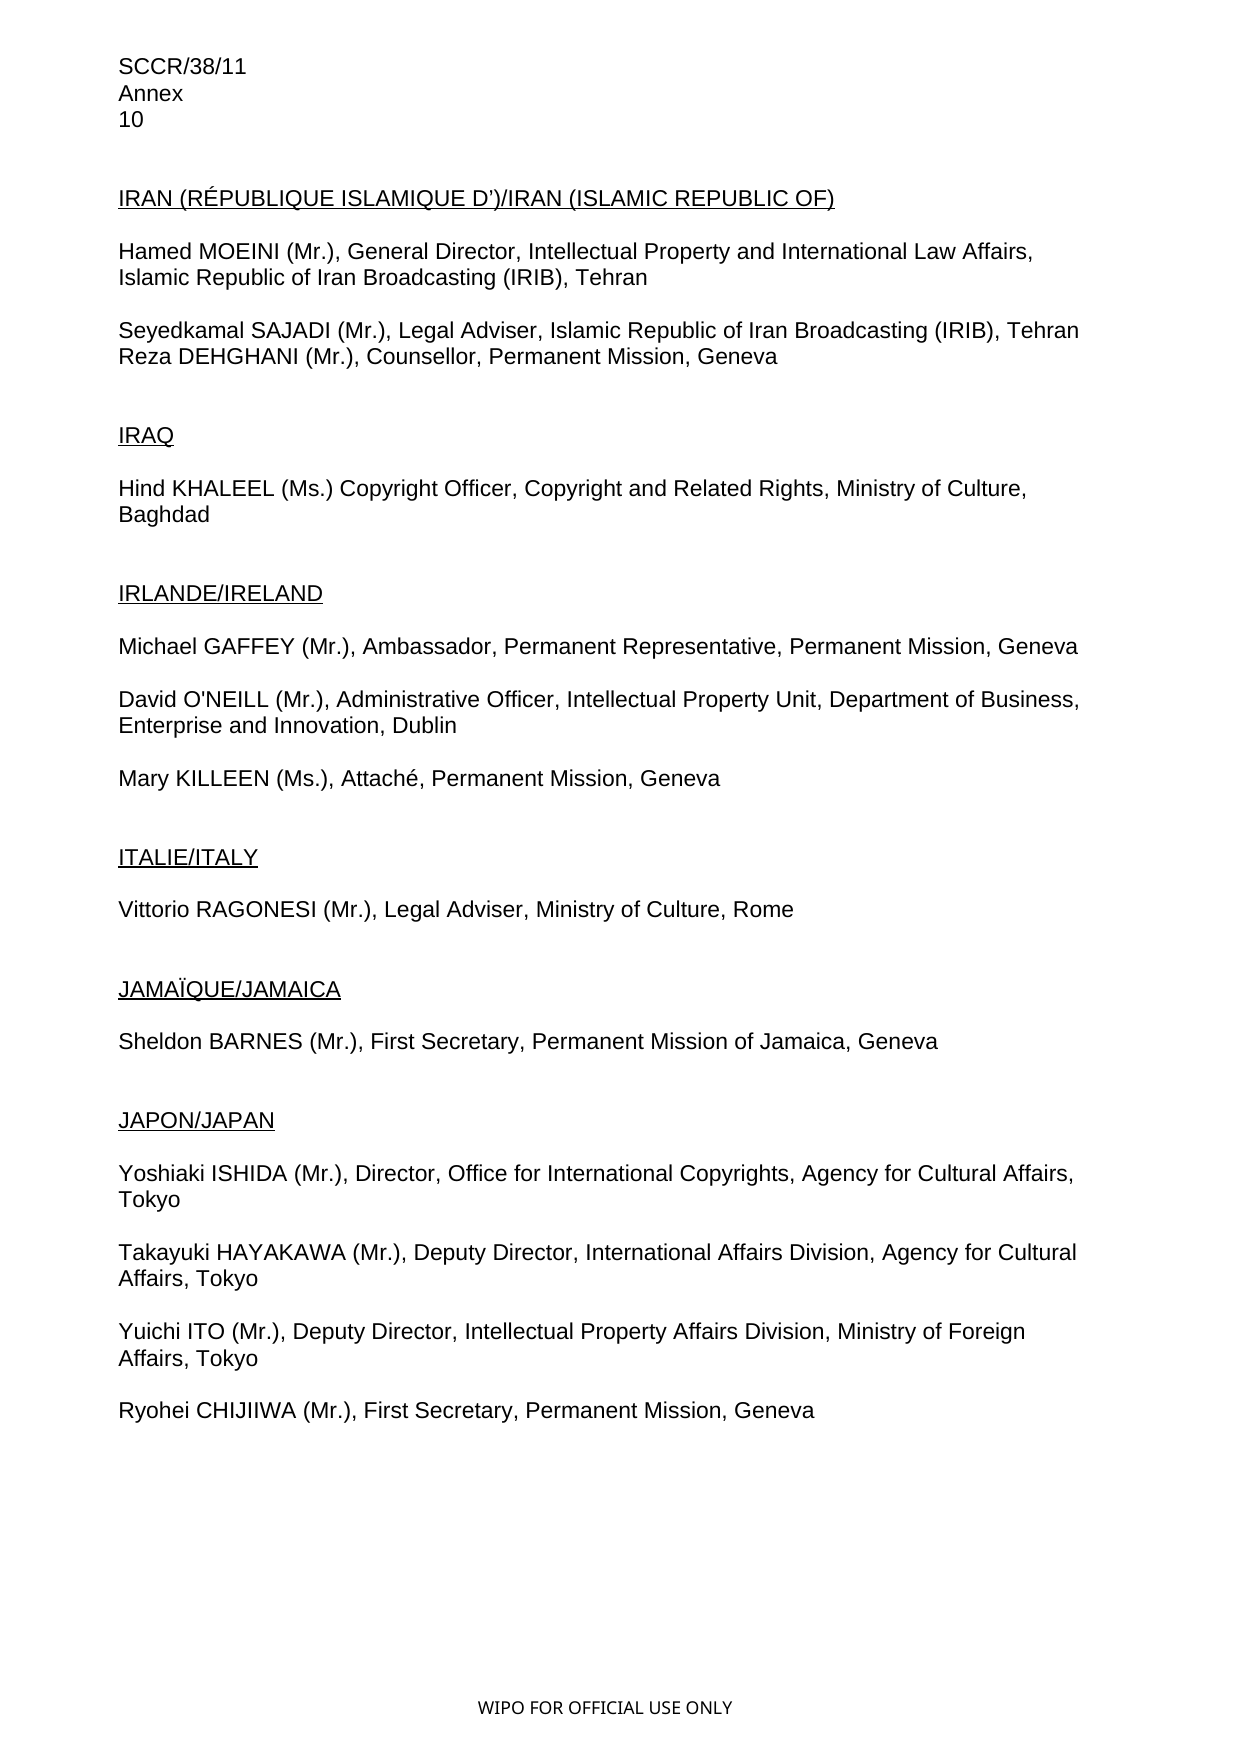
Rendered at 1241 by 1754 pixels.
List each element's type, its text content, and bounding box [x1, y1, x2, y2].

text Seyedkamal SAJADI (Mr.), Legal Adviser, Islamic Republic of Iran Broadcasting (IRIB), Tehran [118, 317, 1092, 343]
text IRLANDE/IRELAND [118, 580, 1092, 607]
text IRAN (RÉPUBLIQUE ISLAMIQUE D’)/IRAN (ISLAMIC REPUBLIC OF) [118, 185, 1092, 211]
text Yoshiaki ISHIDA (Mr.), Director, Office for International Copyrights, Agency for Cultural Affairs, Tokyo [118, 1160, 1092, 1213]
text David O'NEILL (Mr.), Administrative Officer, Intellectual Property Unit, Department of Business, Enterprise and Innovation, Dublin [118, 686, 1092, 738]
text Ryohei CHIJIIWA (Mr.), First Secretary, Permanent Mission, Geneva [118, 1397, 1092, 1423]
text Takayuki HAYAKAWA (Mr.), Deputy Director, International Affairs Division, Agency for Cultural Affairs, Tokyo [118, 1239, 1092, 1292]
text ITALIE/ITALY [118, 844, 1092, 870]
text Hamed MOEINI (Mr.), General Director, Intellectual Property and International Law Affairs, Islamic Republic of Iran Broadcasting (IRIB), Tehran [118, 238, 1092, 290]
text Hind KHALEEL (Ms.) Copyright Officer, Copyright and Related Rights, Ministry of Culture, Baghdad [118, 475, 1092, 527]
text Mary KILLEEN (Ms.), Attaché, Permanent Mission, Geneva [118, 765, 1092, 791]
text Yuichi ITO (Mr.), Deputy Director, Intellectual Property Affairs Division, Ministry of Foreign Affairs, Tokyo [118, 1318, 1092, 1371]
text Reza DEHGHANI (Mr.), Counsellor, Permanent Mission, Geneva [118, 343, 1092, 369]
text Vittorio RAGONESI (Mr.), Legal Adviser, Ministry of Culture, Rome [118, 896, 1092, 923]
text Sheldon BARNES (Mr.), First Secretary, Permanent Mission of Jamaica, Geneva [118, 1028, 1092, 1054]
text Michael GAFFEY (Mr.), Ambassador, Permanent Representative, Permanent Mission, Geneva [118, 633, 1092, 659]
text IRAQ [118, 422, 1092, 448]
text JAPON/JAPAN [118, 1107, 1092, 1134]
text JAMAÏQUE/JAMAICA [118, 976, 1092, 1002]
